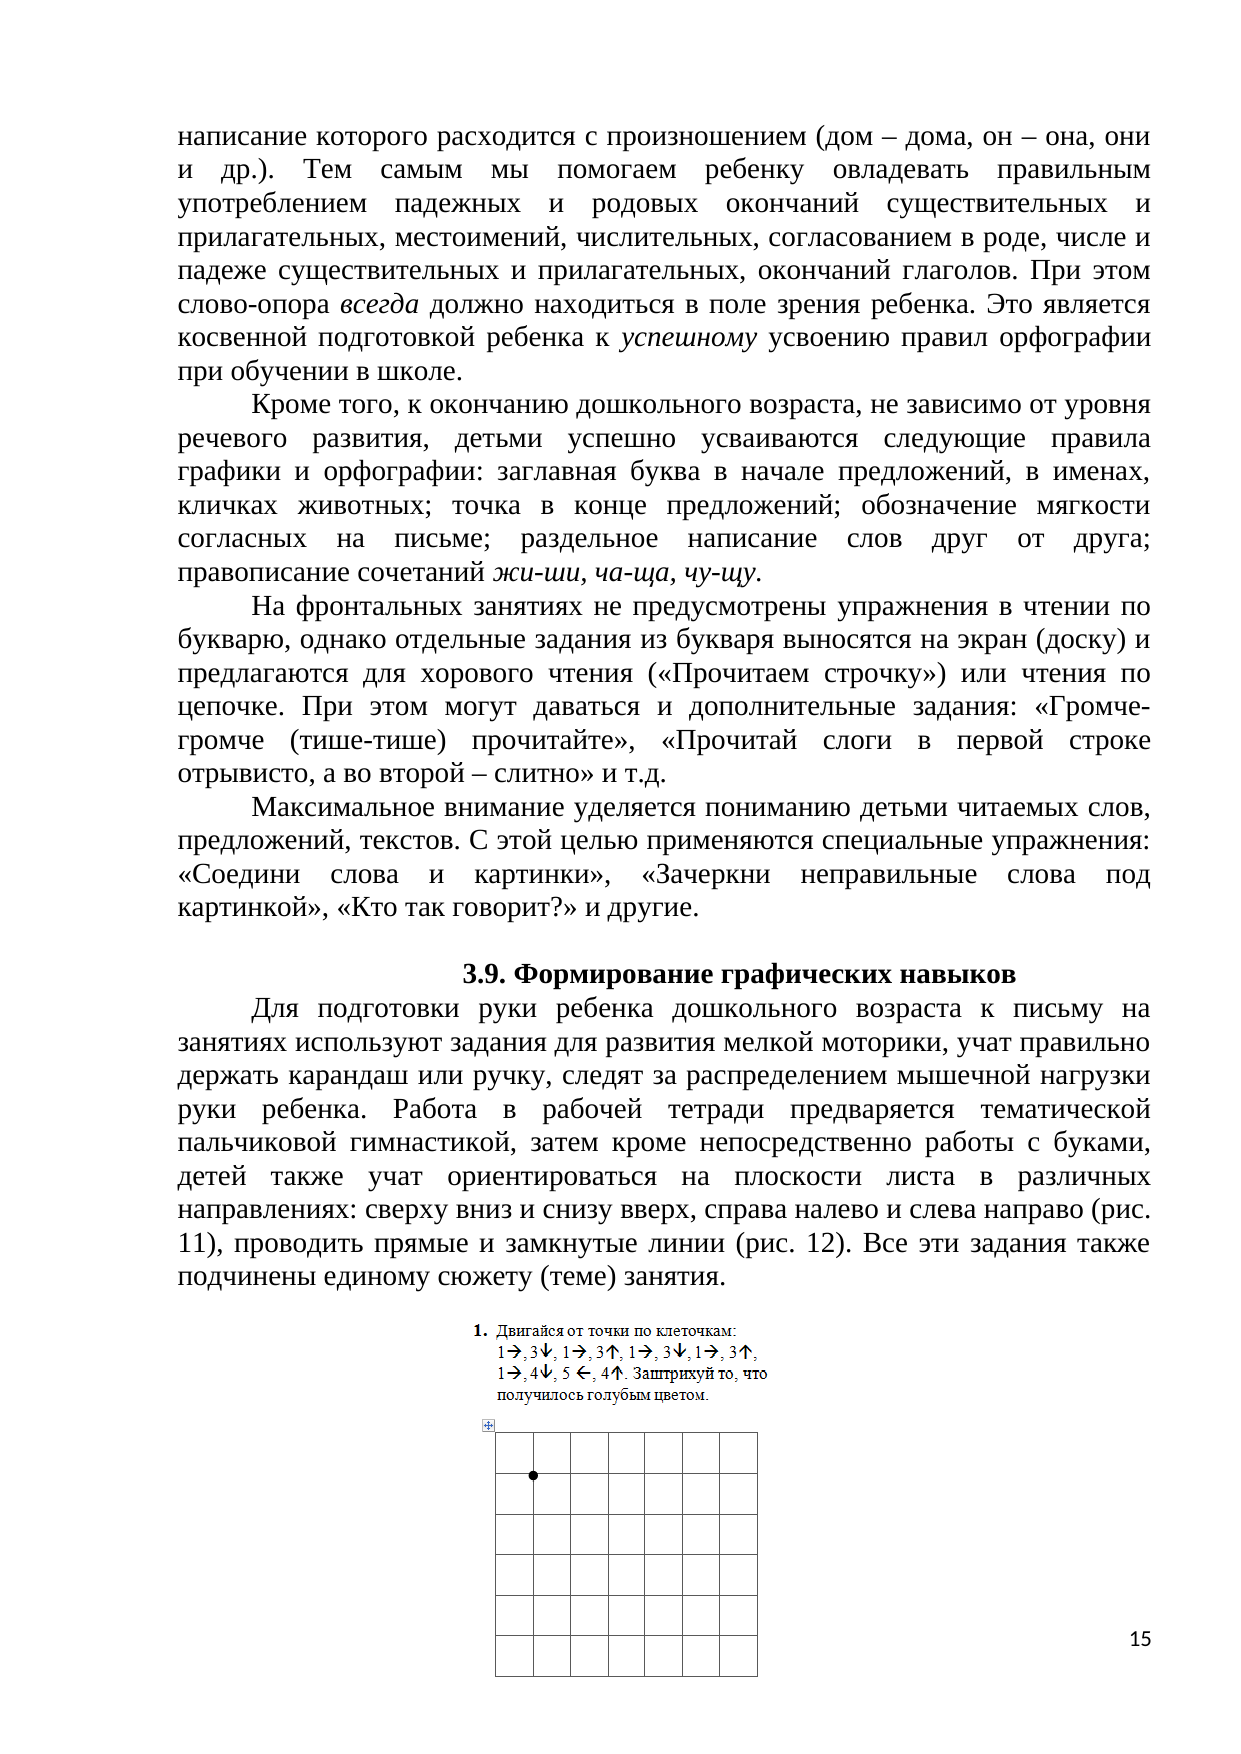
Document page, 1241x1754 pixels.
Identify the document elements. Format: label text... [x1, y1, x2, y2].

text 3.9. Формирование графических навыков [327, 957, 1152, 990]
text Для подготовки руки ребенка дошкольного возраста к письму на занятиях используют задания для развития мелкой моторики, учат правильно держать карандаш или ручку, следят за распределением мышечной нагрузки руки ребенка. Работа в рабочей тетради предваряется тематической пальчиковой гимнастикой, затем кроме непосредственно работы с буками, детей также учат ориентироваться на плоскости листа в различных направлениях: сверху вниз и снизу вверх, справа налево и слева направо (рис. 11), проводить прямые и замкнутые линии (рис. 12). Все эти задания также подчинены единому сюжету (теме) занятия. [177, 990, 1152, 1292]
picture [465, 1309, 774, 1687]
text Кроме того, к окончанию дошкольного возраста, не зависимо от уровня речевого развития, детьми успешно усваиваются следующие правила графики и орфографии: заглавная буква в начале предложений, в именах, кличках животных; точка в конце предложений; обозначение мягкости согласных на письме; раздельное написание слов друг от друга; правописание сочетаний жи-ши, ча-ща, чу-щу. [177, 386, 1152, 588]
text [177, 118, 1152, 386]
text Максимальное внимание уделяется пониманию детьми читаемых слов, предложений, текстов. С этой целью применяются специальные упражнения: «Соедини слова и картинки», «Зачеркни неправильные слова под картинкой», «Кто так говорит?» и другие. [177, 789, 1152, 923]
text На фронтальных занятиях не предусмотрены упражнения в чтении по букварю, однако отдельные задания из букваря выносятся на экран (доску) и предлагаются для хорового чтения («Прочитаем строчку») или чтения по цепочке. При этом могут даваться и дополнительные задания: «Громче-громче (тише-тише) прочитайте», «Прочитай слоги в первой строке отрывисто, а во второй – слитно» и т.д. [177, 588, 1152, 789]
